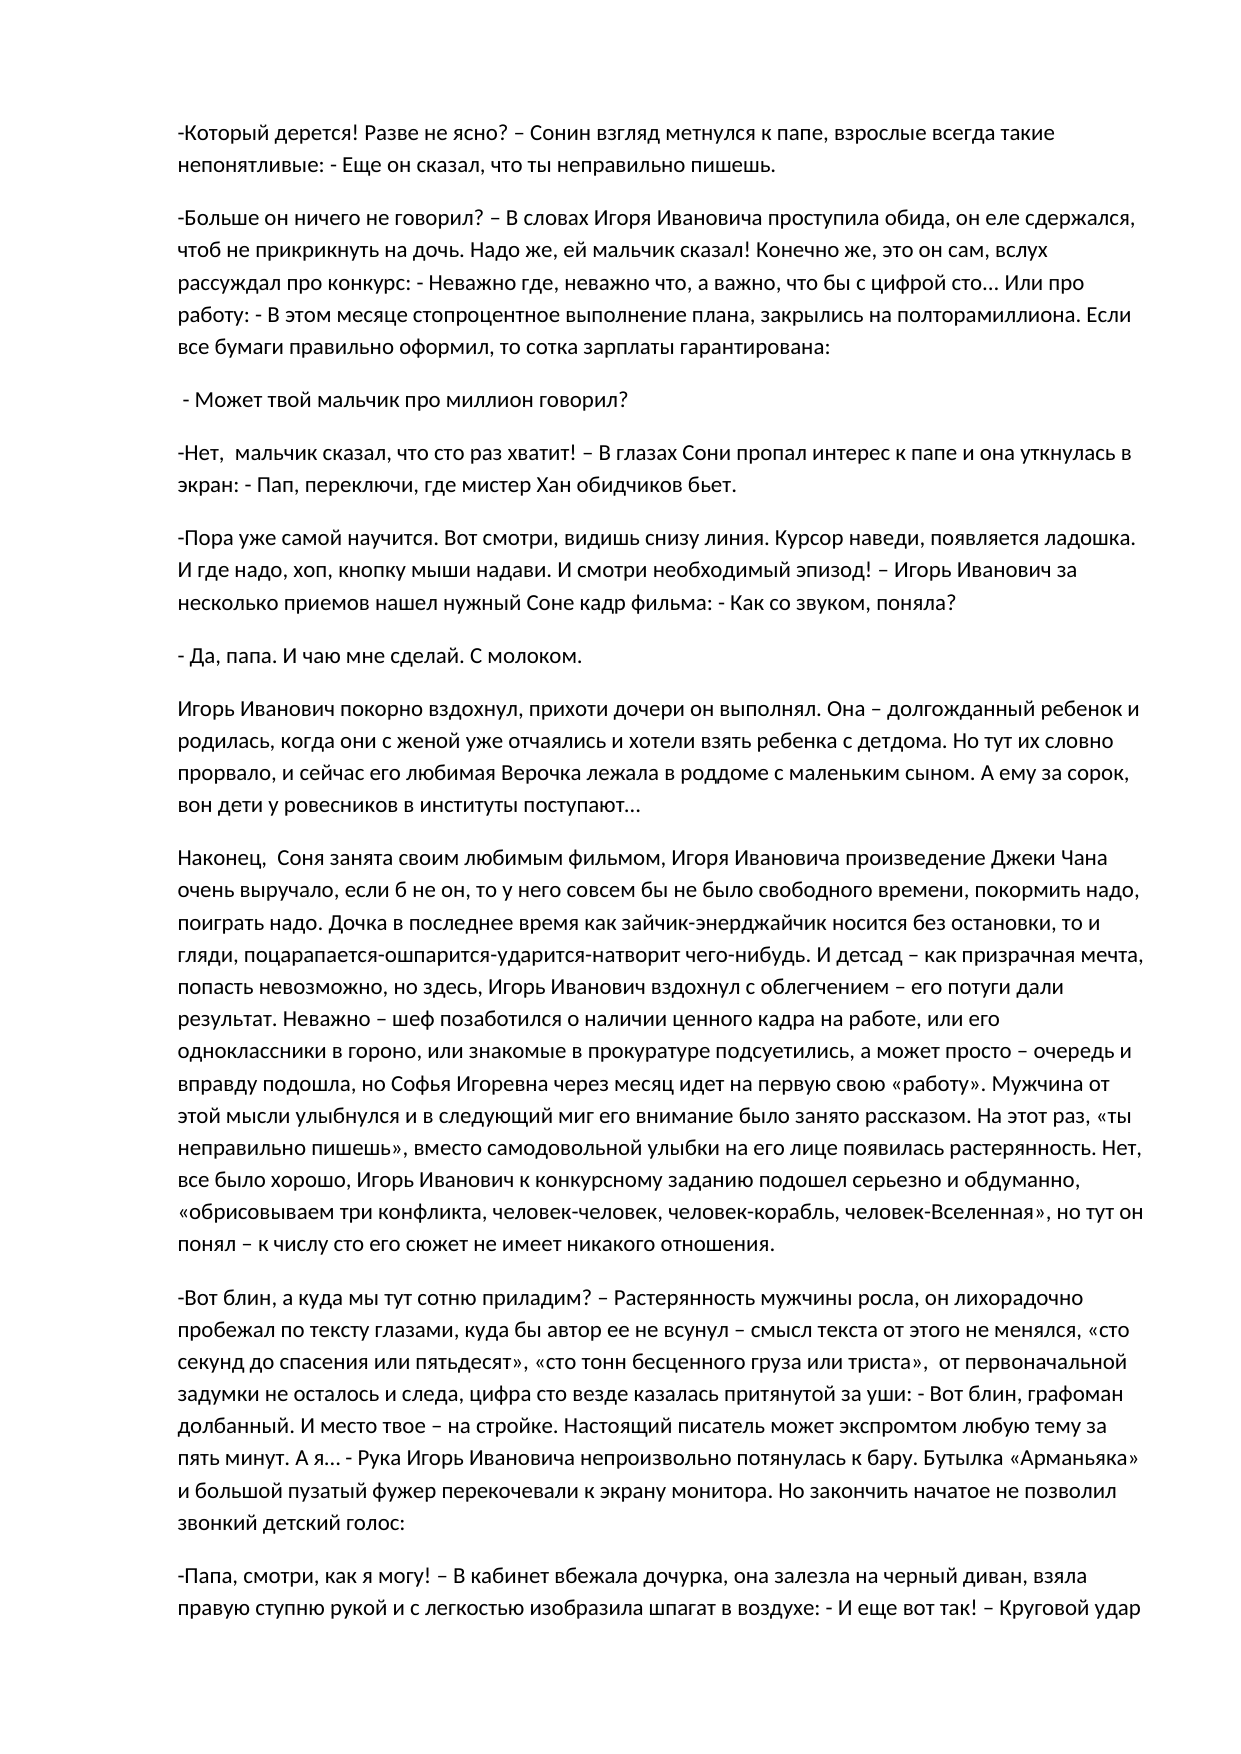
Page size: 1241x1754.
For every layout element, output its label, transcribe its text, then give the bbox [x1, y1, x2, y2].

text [177, 1561, 1152, 1621]
text -Вот блин, а куда мы тут сотню приладим? – Растерянность мужчины росла, он лихорадочно пробежал по тексту глазами, куда бы автор ее не всунул – смысл текста от этого не менялся, «сто секунд до спасения или пятьдесят», «сто тонн бесценного груза или триста», от первоначальной задумки не осталось и следа, цифра сто везде казалась притянутой за уши: - Вот блин, графоман долбанный. И место твое – на стройке. Настоящий писатель может экспромтом любую тему за пять минут. А я… - Рука Игорь Ивановича непроизвольно потянулась к бару. Бутылка «Арманьяка» и большой пузатый фужер перекочевали к экрану монитора. Но закончить начатое не позволил звонкий детский голос: [177, 1283, 1152, 1536]
text -Пора уже самой научится. Вот смотри, видишь снизу линия. Курсор наведи, появляется ладошка. И где надо, хоп, кнопку мыши надави. И смотри необходимый эпизод! – Игорь Иванович за несколько приемов нашел нужный Соне кадр фильма: - Как со звуком, поняла? [177, 523, 1152, 616]
text Игорь Иванович покорно вздохнул, прихоти дочери он выполнял. Она – долгожданный ребенок и родилась, когда они с женой уже отчаялись и хотели взять ребенка с детдома. Но тут их словно прорвало, и сейчас его любимая Верочка лежала в роддоме с маленьким сыном. А ему за сорок, вон дети у ровесников в институты поступают… [177, 694, 1152, 818]
text - Может твой мальчик про миллион говорил? [177, 385, 1152, 413]
text -Который дерется! Разве не ясно? – Сонин взгляд метнулся к папе, взрослые всегда такие непонятливые: - Еще он сказал, что ты неправильно пишешь. [177, 118, 1152, 178]
text -Нет, мальчик сказал, что сто раз хватит! – В глазах Сони пропал интерес к папе и она уткнулась в экран: - Пап, переключи, где мистер Хан обидчиков бьет. [177, 438, 1152, 498]
text -Больше он ничего не говорил? – В словах Игоря Ивановича проступила обида, он еле сдержался, чтоб не прикрикнуть на дочь. Надо же, ей мальчик сказал! Конечно же, это он сам, вслух рассуждал про конкурс: - Неважно где, неважно что, а важно, что бы с цифрой сто... Или про работу: - В этом месяце стопроцентное выполнение плана, закрылись на полторамиллиона. Если все бумаги правильно оформил, то сотка зарплаты гарантирована: [177, 203, 1152, 360]
text Наконец, Соня занята своим любимым фильмом, Игоря Ивановича произведение Джеки Чана очень выручало, если б не он, то у него совсем бы не было свободного времени, покормить надо, поиграть надо. Дочка в последнее время как зайчик-энерджайчик носится без остановки, то и гляди, поцарапается-ошпарится-ударится-натворит чего-нибудь. И детсад – как призрачная мечта, попасть невозможно, но здесь, Игорь Иванович вздохнул с облегчением – его потуги дали результат. Неважно – шеф позаботился о наличии ценного кадра на работе, или его одноклассники в гороно, или знакомые в прокуратуре подсуетились, а может просто – очередь и вправду подошла, но Софья Игоревна через месяц идет на первую свою «работу». Мужчина от этой мысли улыбнулся и в следующий миг его внимание было занято рассказом. На этот раз, «ты неправильно пишешь», вместо самодовольной улыбки на его лице появилась растерянность. Нет, все было хорошо, Игорь Иванович к конкурсному заданию подошел серьезно и обдуманно, «обрисовываем три конфликта, человек-человек, человек-корабль, человек-Вселенная», но тут он понял – к числу сто его сюжет не имеет никакого отношения. [177, 843, 1152, 1258]
text - Да, папа. И чаю мне сделай. С молоком. [177, 641, 1152, 669]
